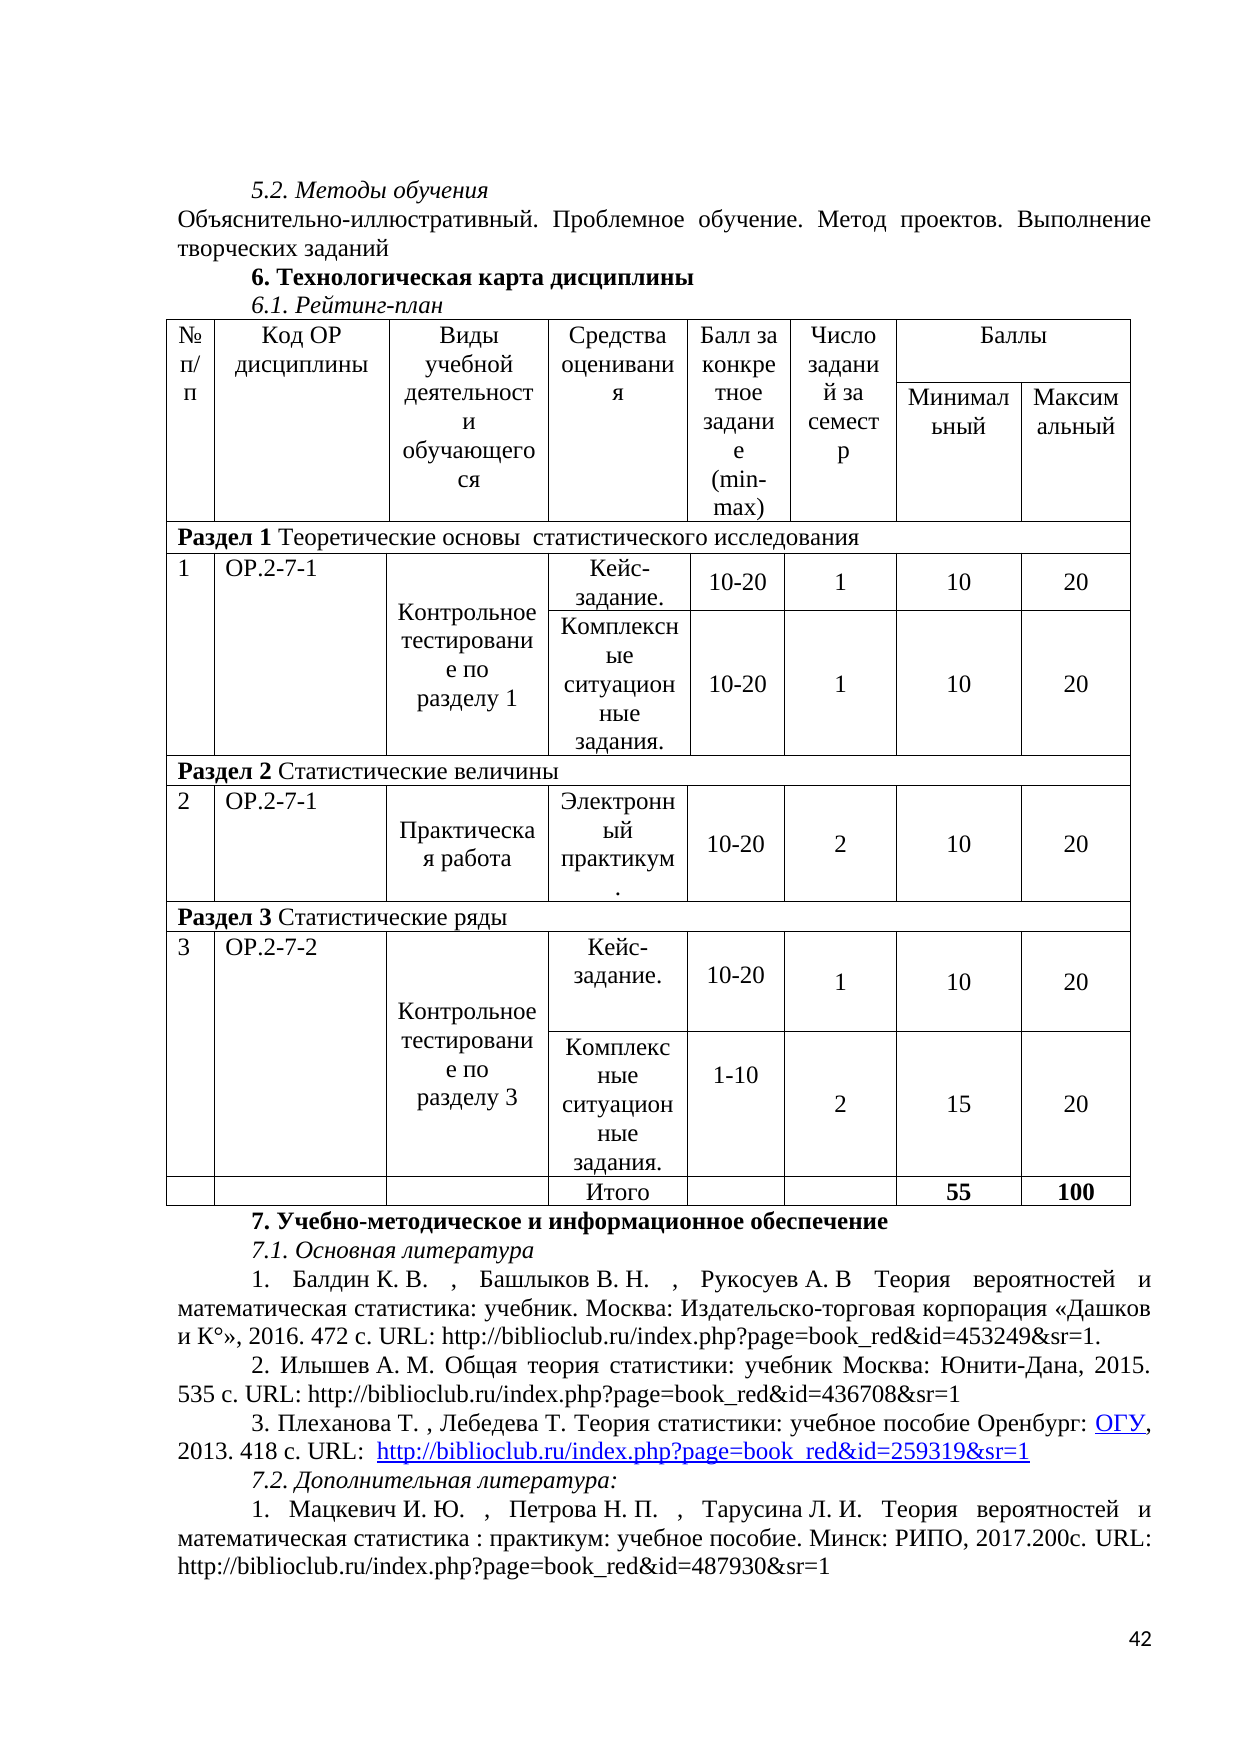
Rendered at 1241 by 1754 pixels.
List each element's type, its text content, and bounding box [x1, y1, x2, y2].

table_cell 20 [1022, 1032, 1130, 1176]
table_cell 3 [167, 932, 214, 1176]
table_header Виды учебной деятельности обучающегося [390, 320, 548, 521]
table_cell 10 [897, 932, 1021, 1031]
table_cell Раздел 2 Статистические величины [167, 756, 1130, 785]
text 2. Илышев А. М. Общая теория статистики: учебник Москва: Юнити-Дана, 2015. 535 с. URL: http://biblioclub.ru/index.php?page=book_red&id=436708&sr=1 [177, 1350, 1152, 1408]
table_cell 10-20 [691, 554, 784, 610]
text 6.1. Рейтинг-план [177, 291, 1152, 319]
table_header Код ОР дисциплины [215, 320, 389, 521]
table_cell 20 [1022, 932, 1130, 1031]
table_cell 15 [897, 1032, 1021, 1176]
table_cell 10 [897, 786, 1021, 901]
table_cell 55 [897, 1177, 1021, 1205]
table_cell Раздел 1 Теоретические основы статистического исследования [167, 522, 1130, 552]
table_header Средства оценивания [549, 320, 687, 521]
table_cell Раздел 3 Статистические ряды [167, 902, 1130, 931]
table_cell 1 [785, 932, 896, 1031]
table_cell 20 [1022, 786, 1130, 901]
table_header Балл за конкретное задание (min-max) [688, 320, 790, 521]
text Объяснительно-иллюстративный. Проблемное обучение. Метод проектов. Выполнение творческих заданий [177, 204, 1152, 262]
table_cell ОР.2-7-2 [215, 932, 386, 1176]
table_cell [167, 1177, 214, 1205]
table_cell [785, 1177, 896, 1205]
table_cell 10-20 [691, 611, 784, 755]
text 7.2. Дополнительная литература: [177, 1465, 1152, 1494]
text 1. Мацкевич И. Ю. , Петрова Н. П. , Тарусина Л. И. Теория вероятностей и математическая статистика : практикум: учебное пособие. Минск: РИПО, 2017.200с. URL: http://biblioclub.ru/index.php?page=book_red&id=487930&sr=1 [177, 1494, 1152, 1580]
text 3. Плеханова Т. , Лебедева Т. Теория статистики: учебное пособие Оренбург: ОГУ, 2013. 418 с. URL: http://biblioclub.ru/index.php?page=book_red&id=259319&sr=1 [177, 1408, 1152, 1465]
text 5.2. Методы обучения [177, 176, 1152, 204]
table_header Баллы [897, 320, 1130, 382]
table_cell 2 [785, 1032, 896, 1176]
table_cell Комплексные ситуационные задания. [549, 611, 690, 755]
table_cell Практическая работа [387, 786, 548, 901]
table_cell Кейс-задание. [549, 932, 687, 1031]
table_cell [688, 1177, 784, 1205]
table_cell 2 [785, 786, 896, 901]
table_cell 10 [897, 554, 1021, 610]
table_cell 1 [167, 554, 214, 755]
table_cell [215, 1177, 386, 1205]
table_header Число заданий за семестр [791, 320, 896, 521]
table_cell ОР.2-7-1 [215, 786, 386, 901]
table_cell Минимальный [897, 383, 1021, 521]
table_cell 2 [167, 786, 214, 901]
table_cell ОР.2-7-1 [215, 554, 386, 755]
table_header № п/п [167, 320, 214, 521]
text 6. Технологическая карта дисциплины [177, 262, 1152, 291]
table_cell Комплексные ситуационные задания. [549, 1032, 687, 1176]
table_cell 1 [785, 554, 896, 610]
table_cell 20 [1022, 554, 1130, 610]
text 7.1. Основная литература [177, 1235, 1152, 1264]
table_cell 10-20 [688, 932, 784, 1031]
table_cell Контрольное тестирование по разделу 3 [387, 932, 548, 1176]
table_cell [387, 1177, 548, 1205]
table_cell 1-10 [688, 1032, 784, 1176]
text 1. Балдин К. В. , Башлыков В. Н. , Рукосуев А. В Теория вероятностей и математическая статистика: учебник. Москва: Издательско-торговая корпорация «Дашков и К°», 2016. 472 с. URL: http://biblioclub.ru/index.php?page=book_red&id=453249&sr=1. [177, 1264, 1152, 1350]
text 7. Учебно-методическое и информационное обеспечение [177, 1206, 1152, 1235]
table_cell Контрольное тестирование по разделу 1 [387, 554, 548, 755]
table_cell 100 [1022, 1177, 1130, 1205]
table_cell 1 [785, 611, 896, 755]
table_cell Кейс-задание. [549, 554, 690, 610]
table_cell 10 [897, 611, 1021, 755]
table_cell Электронный практикум. [549, 786, 687, 901]
table_cell 10-20 [688, 786, 784, 901]
table_cell Максимальный [1022, 383, 1130, 521]
table_cell Итого [549, 1177, 687, 1205]
table_cell 20 [1022, 611, 1130, 755]
